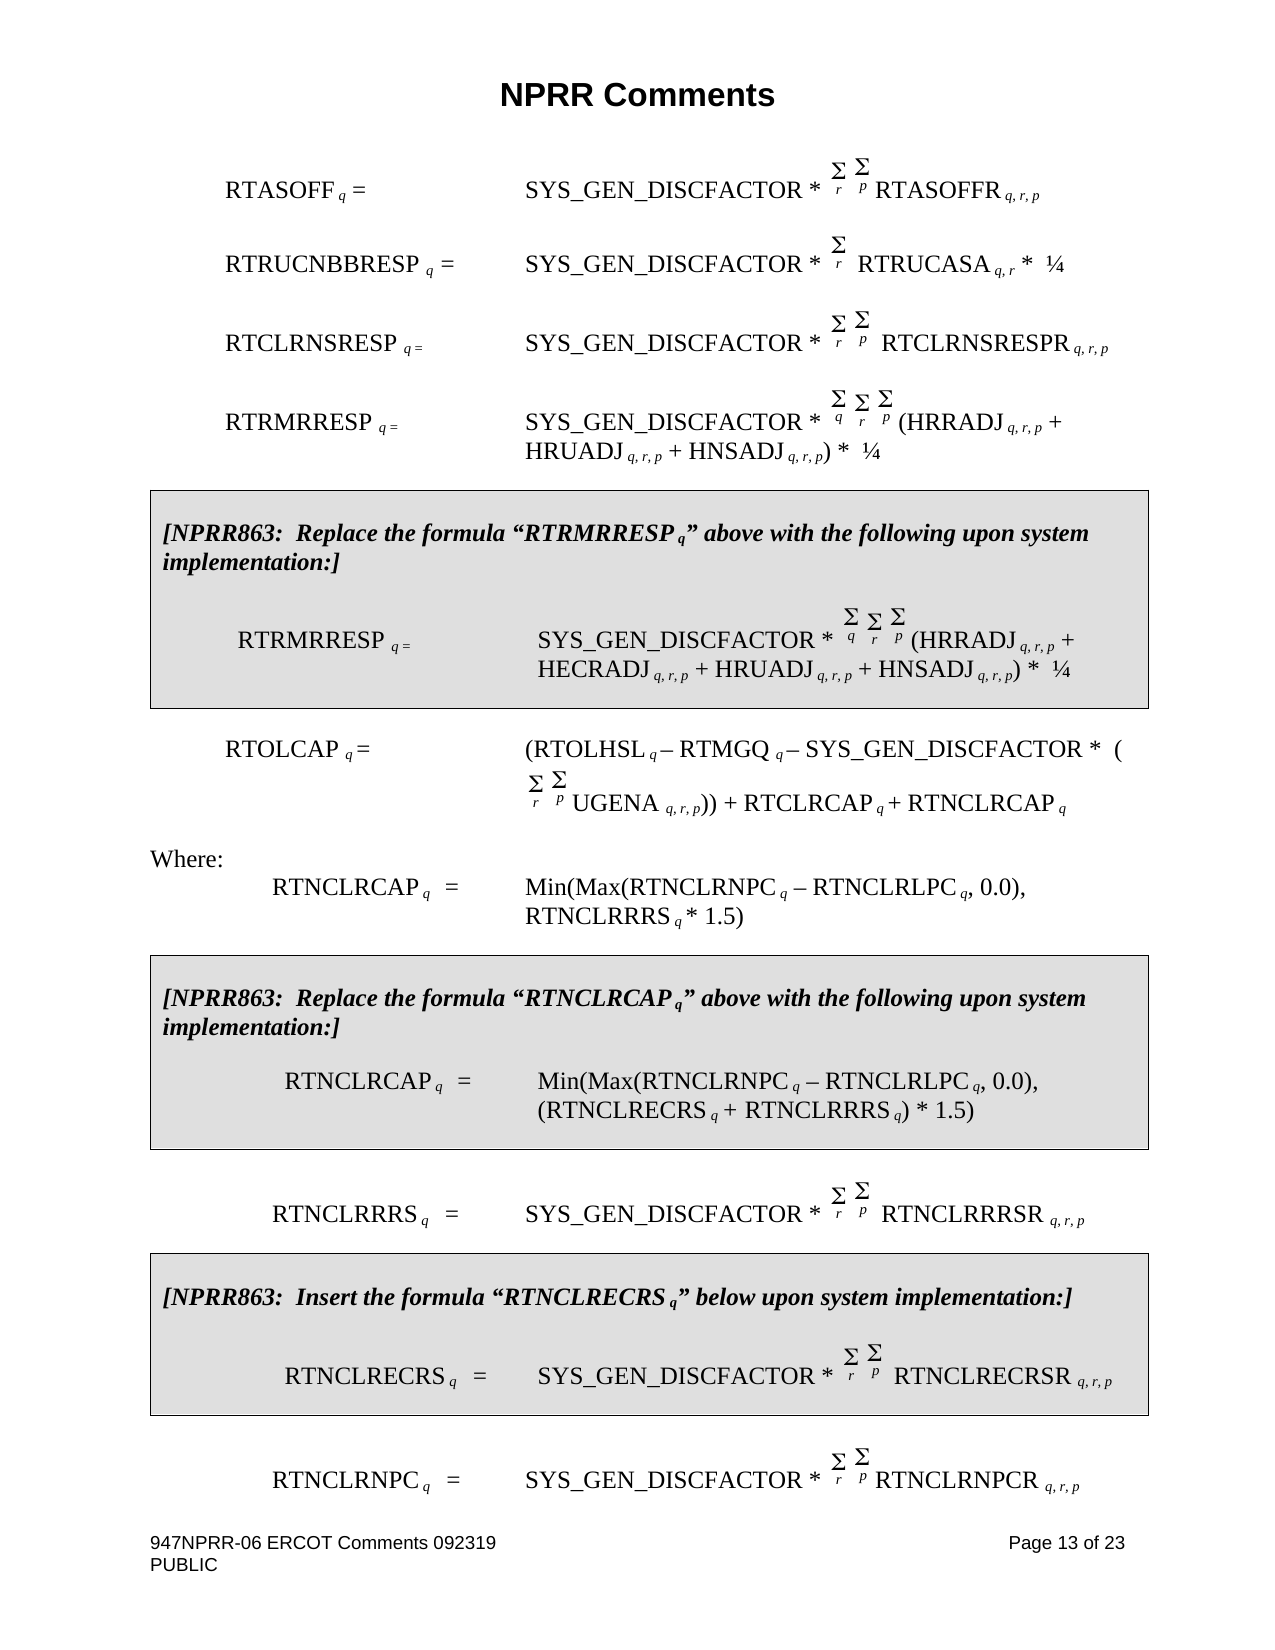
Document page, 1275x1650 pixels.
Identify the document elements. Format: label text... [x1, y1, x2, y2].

text RTRMRRESP q = SYS_GEN_DISCFACTOR * (HRRADJ q, r, p + HRUADJ q, r, p + HNSADJ q, r, p) * ¼ [225, 382, 1125, 464]
text RTCLRNSRESP q = SYS_GEN_DISCFACTOR * RTCLRNSRESPR q, r, p [150, 303, 1125, 357]
text RTASOFF q = SYS_GEN_DISCFACTOR * RTASOFFR q, r, p [150, 150, 1125, 204]
text RTNCLRNPC q = SYS_GEN_DISCFACTOR * RTNCLRNPCR q, r, p [272, 1441, 1125, 1494]
text Where: [150, 844, 1125, 872]
text RTOLCAP q = (RTOLHSL q – RTMGQ q – SYS_GEN_DISCFACTOR * (UGENA q, r, p)) + RTCLRCAP q + RTNCLRCAP q [225, 734, 1125, 819]
text RTNCLRRRS q = SYS_GEN_DISCFACTOR * RTNCLRRRSR q, r, p [272, 1174, 1125, 1228]
text RTRUCNBBRESP q = SYS_GEN_DISCFACTOR * RTRUCASA q, r * ¼ [150, 229, 1125, 278]
table_header [NPRR863: Replace the formula “RTNCLRCAP q” above with the following upon system implementation:] RTNCLRCAP q = Min(Max(RTNCLRNPC q – RTNCLRLPC q, 0.0), (RTNCLRECRS q + RTNCLRRRS q) * 1.5) [151, 956, 1148, 1148]
table_header [NPRR863: Insert the formula “RTNCLRECRS q” below upon system implementation:] RTNCLRECRS q = SYS_GEN_DISCFACTOR * RTNCLRECRSR q, r, p [151, 1254, 1148, 1414]
text RTNCLRCAP q = Min(Max(RTNCLRNPC q – RTNCLRLPC q, 0.0), RTNCLRRRS q * 1.5) [272, 872, 1125, 930]
table_header [NPRR863: Replace the formula “RTRMRRESP q” above with the following upon system implementation:] RTRMRRESP q = SYS_GEN_DISCFACTOR * (HRRADJ q, r, p + HECRADJ q, r, p + HRUADJ q, r, p + HNSADJ q, r, p) * ¼ [151, 491, 1148, 708]
